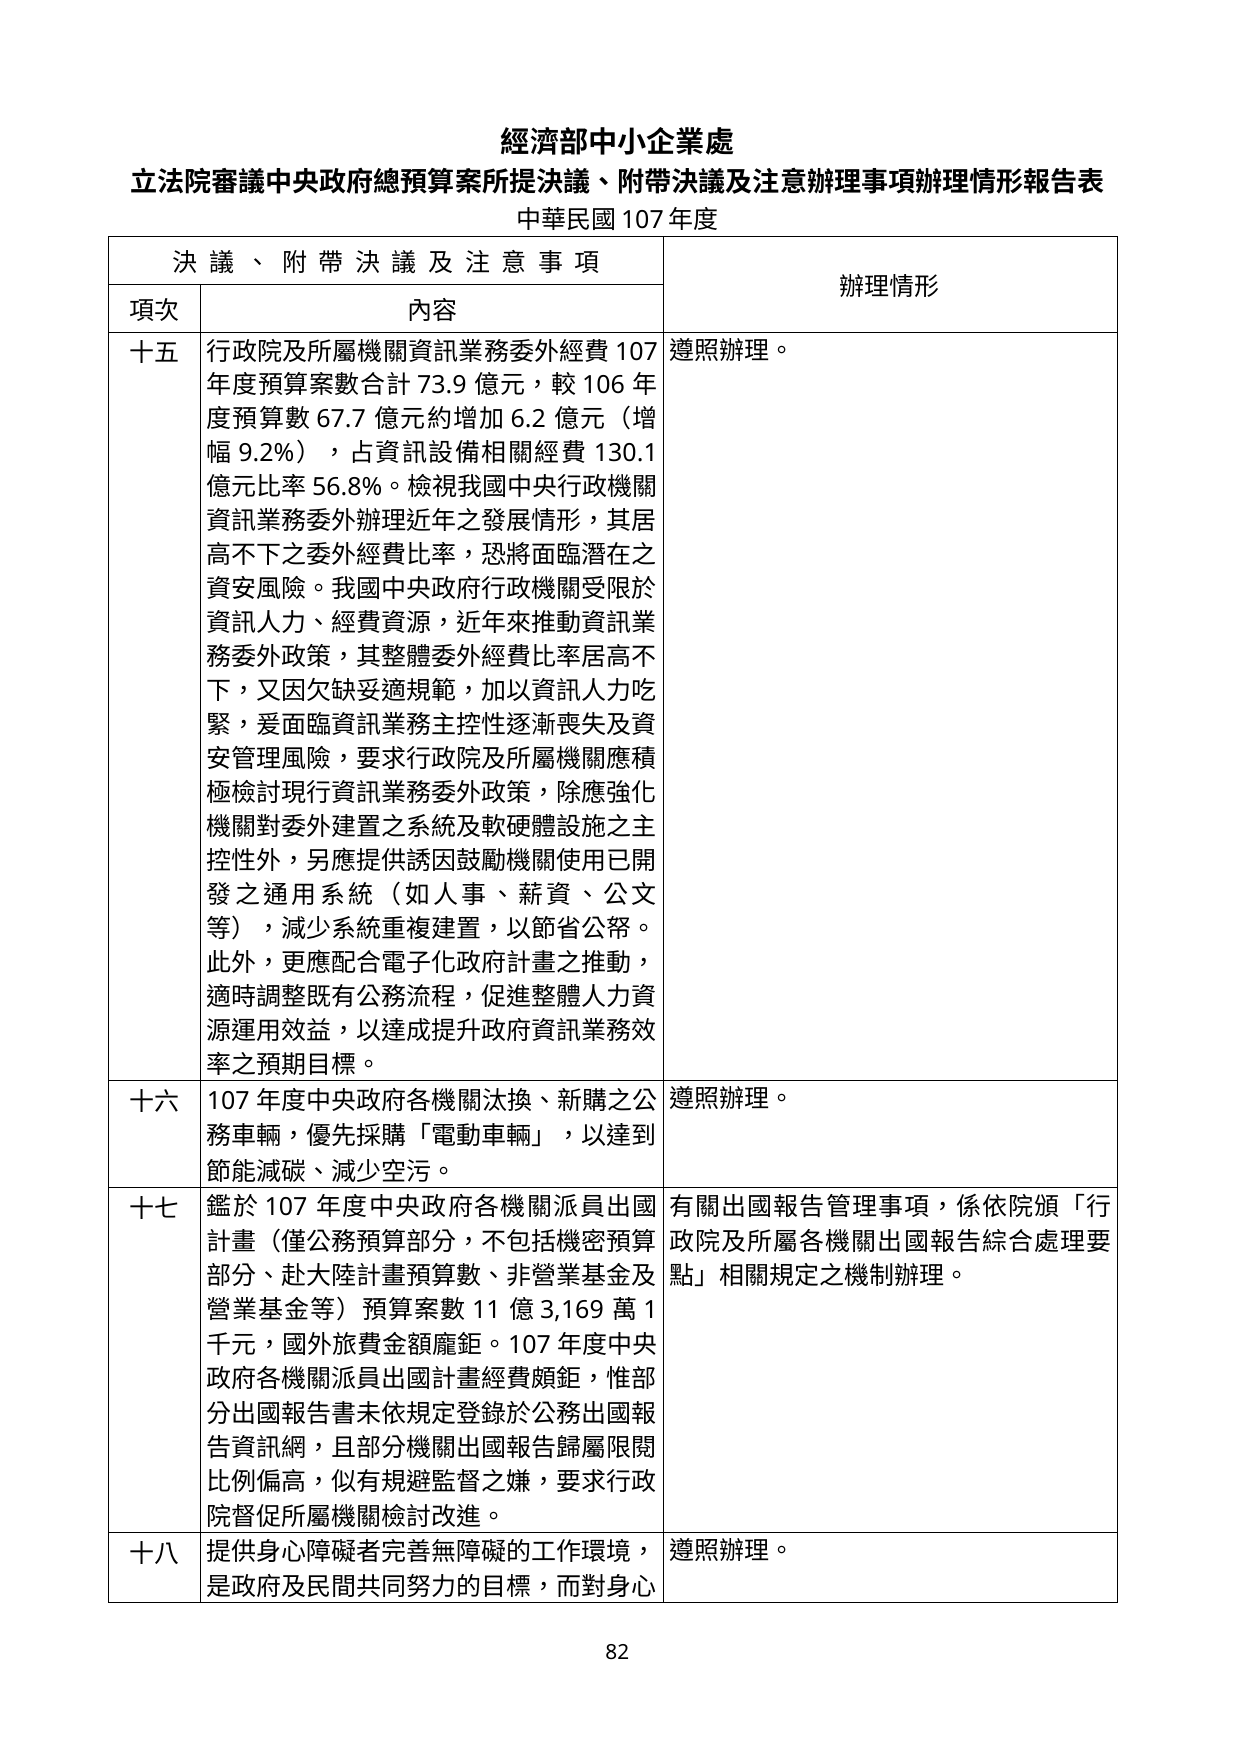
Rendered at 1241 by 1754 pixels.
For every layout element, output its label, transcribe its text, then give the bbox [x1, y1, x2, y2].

table_cell 十七 [109, 1188, 200, 1532]
table_cell 有關出國報告管理事項，係依院頒「行政院及所屬各機關出國報告綜合處理要點」相關規定之機制辦理。 [664, 1188, 1117, 1532]
table_cell 十八 [109, 1533, 200, 1602]
table_cell 行政院及所屬機關資訊業務委外經費107 年度預算案數合計73.9 億元，較106 年度預算數67.7 億元約增加6.2 億元（增幅9.2%），占資訊設備相關經費130.1 億元比率56.8%。檢視我國中央行政機關資訊業務委外辦理近年之發展情形，其居高不下之委外經費比率，恐將面臨潛在之資安風險。我國中央政府行政機關受限於資訊人力、經費資源，近年來推動資訊業務委外政策，其整體委外經費比率居高不下，又因欠缺妥適規範，加以資訊人力吃緊，爰面臨資訊業務主控性逐漸喪失及資安管理風險，要求行政院及所屬機關應積極檢討現行資訊業務委外政策，除應強化機關對委外建置之系統及軟硬體設施之主控性外，另應提供誘因鼓勵機關使用已開發之通用系統（如人事、薪資、公文等），減少系統重複建置，以節省公帑。此外，更應配合電子化政府計畫之推動，適時調整既有公務流程，促進整體人力資源運用效益，以達成提升政府資訊業務效率之預期目標。 [201, 333, 663, 1080]
table_cell 遵照辦理。 [664, 1533, 1117, 1602]
table_header 決議、附帶決議及注意事項 [109, 237, 663, 284]
table_cell 遵照辦理。 [664, 333, 1117, 1080]
table_cell 十六 [109, 1081, 200, 1187]
table_cell 十五 [109, 333, 200, 1080]
table_header 辦理情形 [664, 237, 1117, 332]
table_cell 項次 [109, 285, 200, 332]
table_cell 遵照辦理。 [664, 1081, 1117, 1187]
table_cell 內容 [201, 285, 663, 332]
table_cell 鑑於107 年度中央政府各機關派員出國計畫（僅公務預算部分，不包括機密預算部分、赴大陸計畫預算數、非營業基金及營業基金等）預算案數11 億3,169 萬1 千元，國外旅費金額龐鉅。107 年度中央政府各機關派員出國計畫經費頗鉅，惟部分出國報告書未依規定登錄於公務出國報告資訊網，且部分機關出國報告歸屬限閱比例偏高，似有規避監督之嫌，要求行政院督促所屬機關檢討改進。 [201, 1188, 663, 1532]
table_cell 107 年度中央政府各機關汰換、新購之公務車輛，優先採購「電動車輛」，以達到節能減碳、減少空污。 [201, 1081, 663, 1187]
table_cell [201, 1533, 663, 1602]
